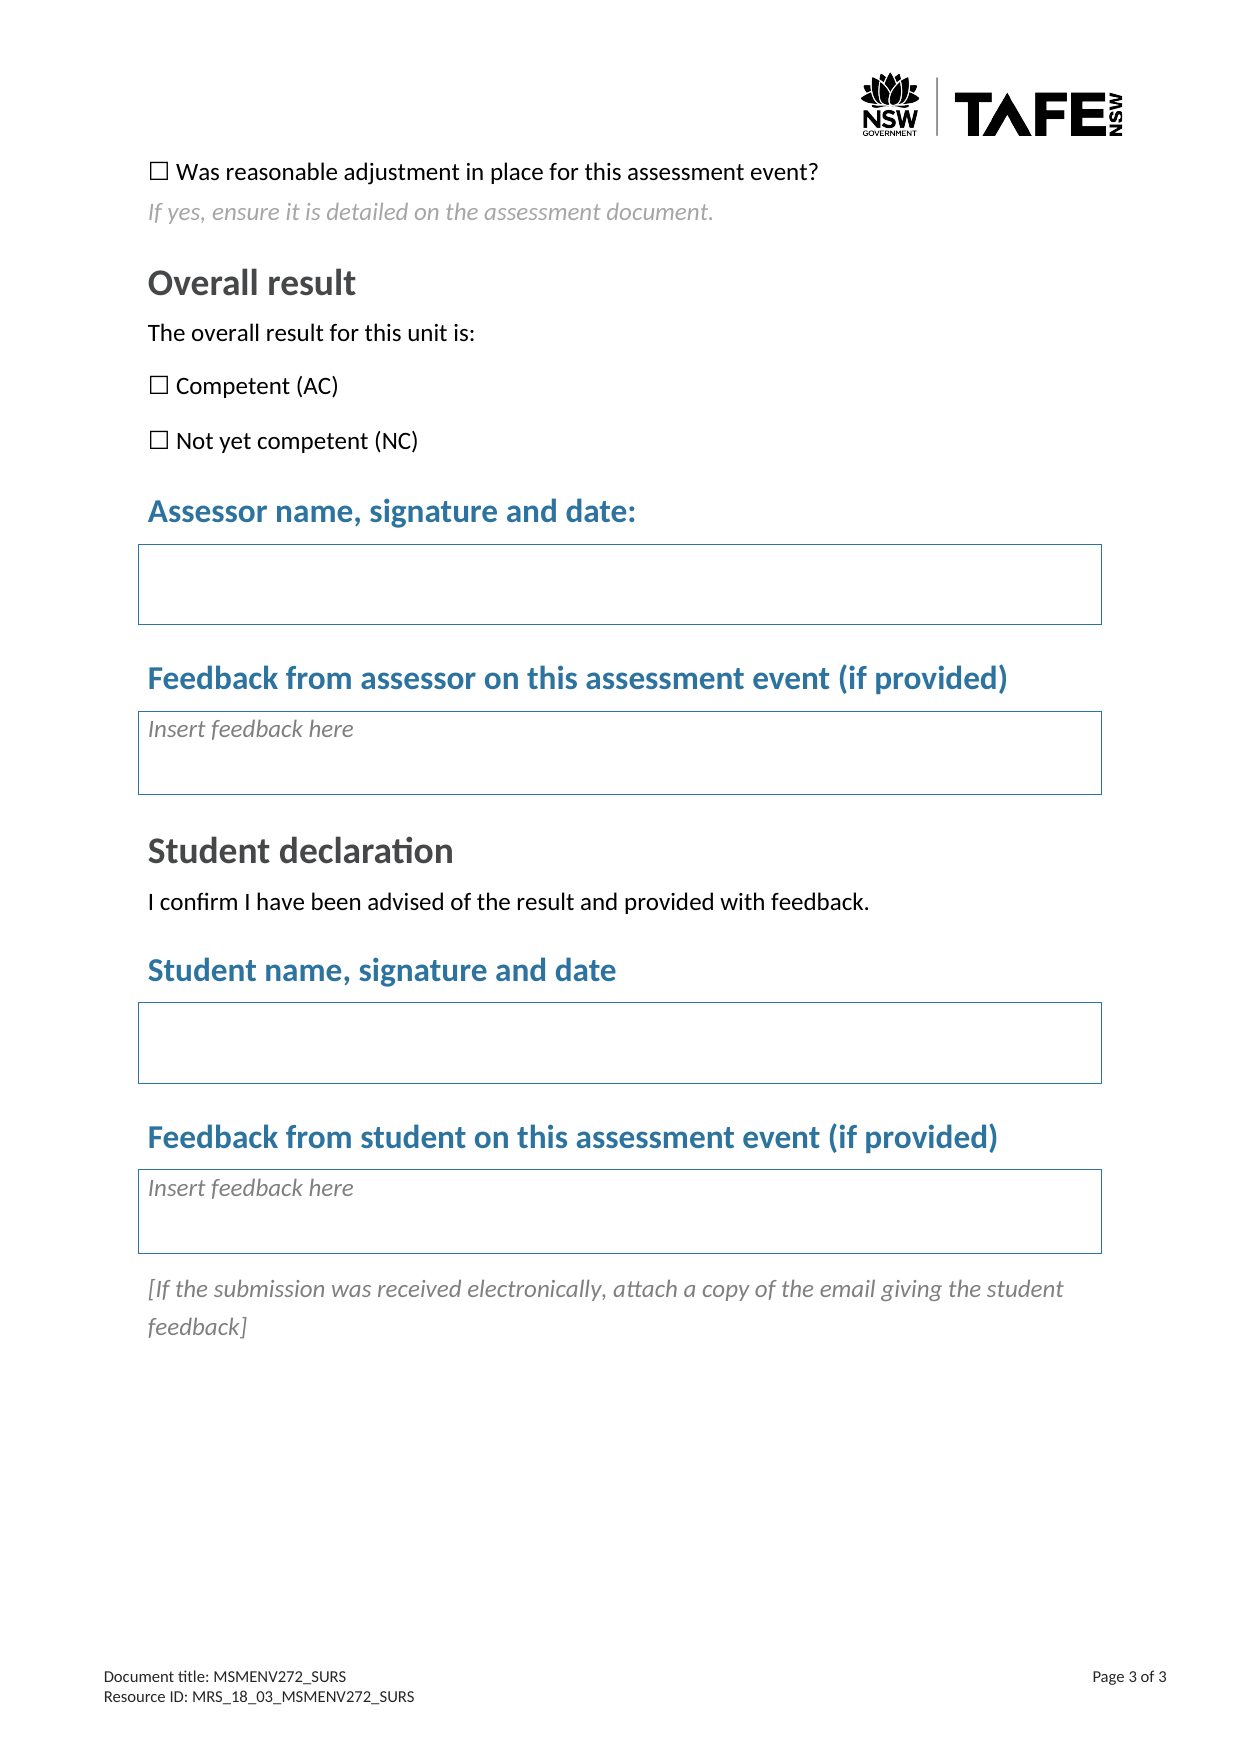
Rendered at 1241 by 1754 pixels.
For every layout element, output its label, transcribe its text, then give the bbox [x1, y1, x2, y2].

subtitle Assessor name, signature and date: [148, 490, 1092, 531]
subtitle Student name, signature and date [148, 949, 1092, 989]
text Was reasonable adjustment in place for this assessment event? If yes, ensure it is detailed on the assessment document. [148, 154, 1092, 226]
subtitle Overall result [148, 259, 1092, 305]
text I confirm I have been advised of the result and provided with feedback. [148, 886, 1092, 916]
text Not yet competent (NC) [148, 423, 1092, 457]
subtitle Feedback from student on this assessment event (if provided) [148, 1116, 1092, 1157]
text The overall result for this unit is: [148, 317, 1092, 348]
text Insert feedback here [139, 712, 1101, 744]
text Insert feedback here [139, 1170, 1101, 1203]
picture [861, 71, 1123, 137]
subtitle Student declaration [148, 827, 1092, 873]
text [If the submission was received electronically, attach a copy of the email giving the student feedback] [148, 1273, 1092, 1342]
subtitle Feedback from assessor on this assessment event (if provided) [148, 657, 1092, 698]
text Competent (AC) [148, 368, 1092, 402]
